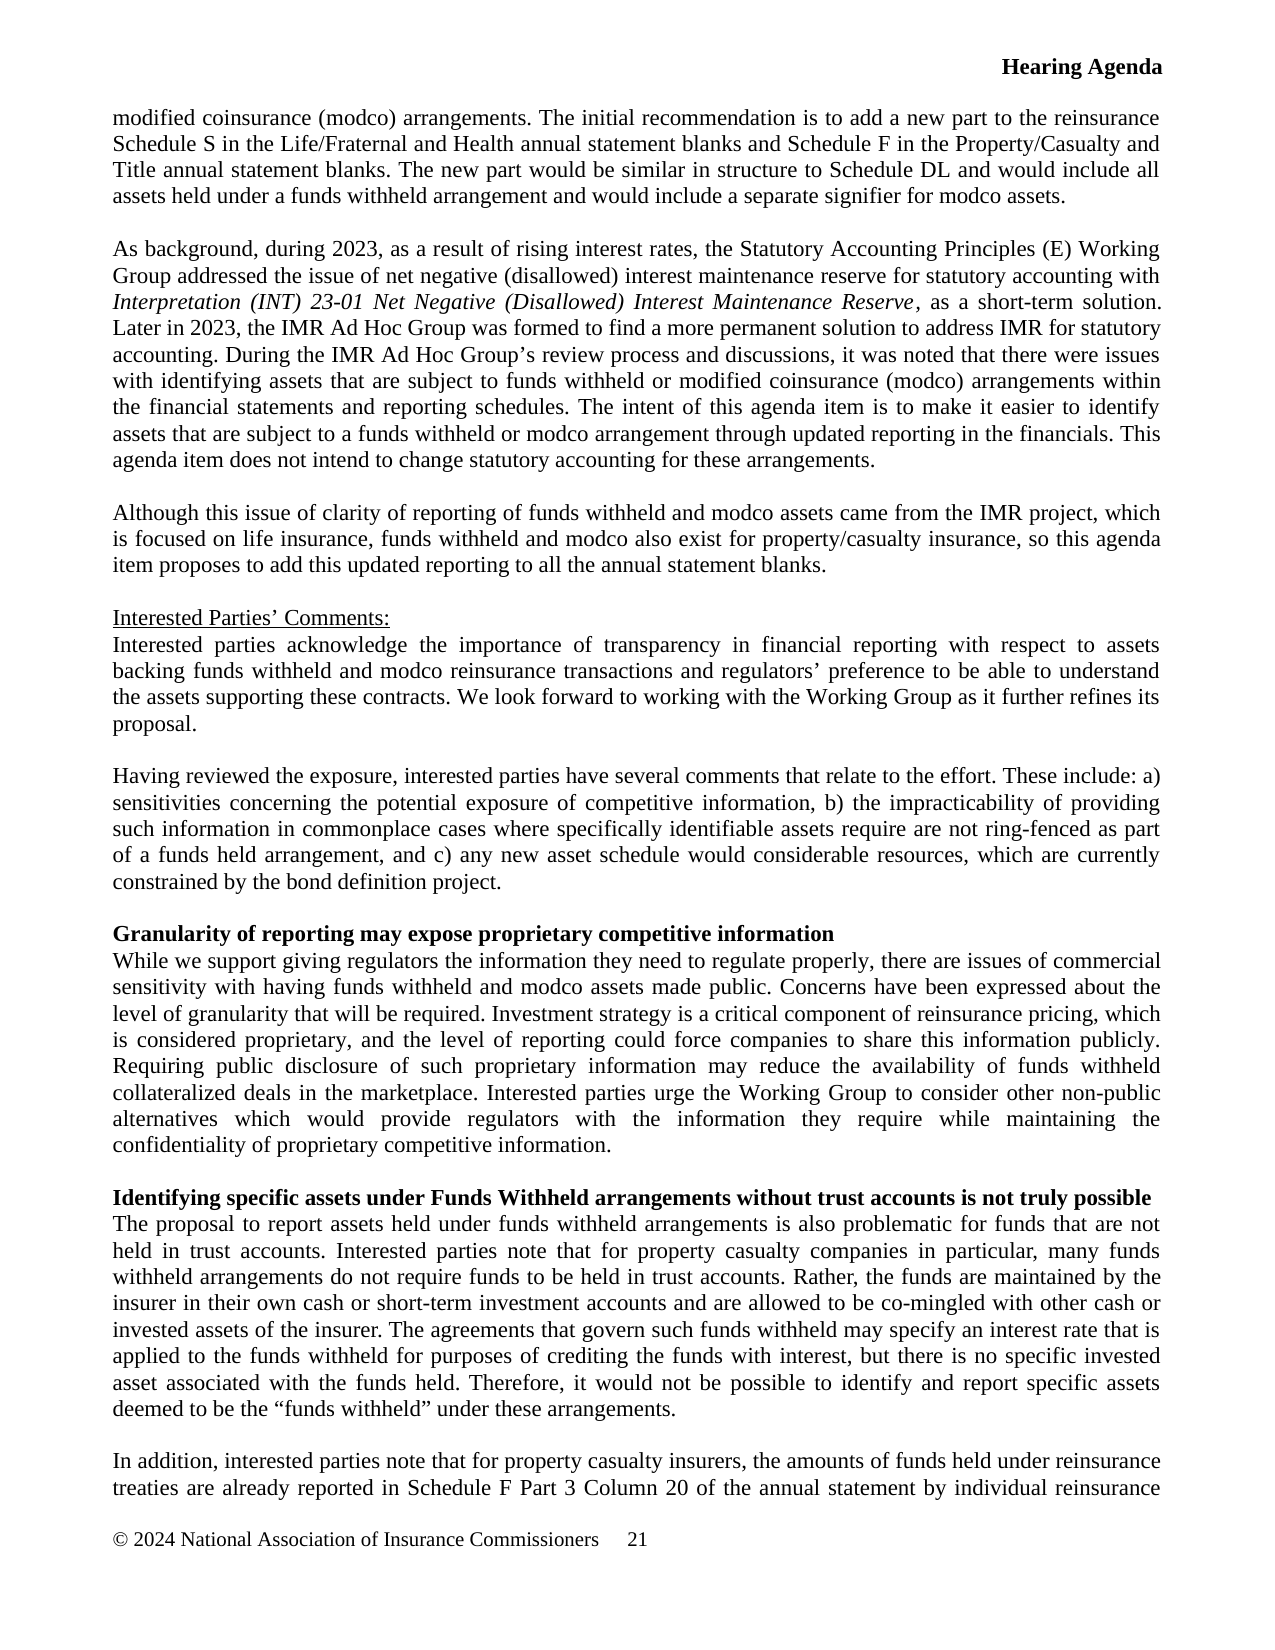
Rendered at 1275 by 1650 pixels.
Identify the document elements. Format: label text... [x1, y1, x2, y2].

text Interested parties acknowledge the importance of transparency in financial reporting with respect to assets backing funds withheld and modco reinsurance transactions and regulators’ preference to be able to understand the assets supporting these contracts. We look forward to working with the Working Group as it further refines its proposal. [112, 631, 1162, 736]
text Having reviewed the exposure, interested parties have several comments that relate to the effort. These include: a) sensitivities concerning the potential exposure of competitive information, b) the impracticability of providing such information in commonplace cases where specifically identifiable assets require are not ring-fenced as part of a funds held arrangement, and c) any new asset schedule would considerable resources, which are currently constrained by the bond definition project. [112, 762, 1162, 894]
text While we support giving regulators the information they need to regulate properly, there are issues of commercial sensitivity with having funds withheld and modco assets made public. Concerns have been expressed about the level of granularity that will be required. Investment strategy is a critical component of reinsurance pricing, which is considered proprietary, and the level of reporting could force companies to share this information publicly. Requiring public disclosure of such proprietary information may reduce the availability of funds withheld collateralized deals in the marketplace. Interested parties urge the Working Group to consider other non-public alternatives which would provide regulators with the information they require while maintaining the confidentiality of proprietary competitive information. [112, 947, 1162, 1158]
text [112, 103, 1162, 209]
text Interested Parties’ Comments: [112, 604, 1162, 631]
text Although this issue of clarity of reporting of funds withheld and modco assets came from the IMR project, which is focused on life insurance, funds withheld and modco also exist for property/casualty insurance, so this agenda item proposes to add this updated reporting to all the annual statement blanks. [112, 499, 1162, 578]
text Identifying specific assets under Funds Withheld arrangements without trust accounts is not truly possible [112, 1184, 1162, 1210]
text The proposal to report assets held under funds withheld arrangements is also problematic for funds that are not held in trust accounts. Interested parties note that for property casualty companies in particular, many funds withheld arrangements do not require funds to be held in trust accounts. Rather, the funds are maintained by the insurer in their own cash or short-term investment accounts and are allowed to be co-mingled with other cash or invested assets of the insurer. The agreements that govern such funds withheld may specify an interest rate that is applied to the funds withheld for purposes of crediting the funds with interest, but there is no specific invested asset associated with the funds held. Therefore, it would not be possible to identify and report specific assets deemed to be the “funds withheld” under these arrangements. [112, 1210, 1162, 1421]
text Granularity of reporting may expose proprietary competitive information [112, 921, 1162, 947]
text As background, during 2023, as a result of rising interest rates, the Statutory Accounting Principles (E) Working Group addressed the issue of net negative (disallowed) interest maintenance reserve for statutory accounting with Interpretation (INT) 23-01 Net Negative (Disallowed) Interest Maintenance Reserve, as a short-term solution. Later in 2023, the IMR Ad Hoc Group was formed to find a more permanent solution to address IMR for statutory accounting. During the IMR Ad Hoc Group’s review process and discussions, it was noted that there were issues with identifying assets that are subject to funds withheld or modified coinsurance (modco) arrangements within the financial statements and reporting schedules. The intent of this agenda item is to make it easier to identify assets that are subject to a funds withheld or modco arrangement through updated reporting in the financials. This agenda item does not intend to change statutory accounting for these arrangements. [112, 235, 1162, 472]
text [112, 1448, 1162, 1500]
